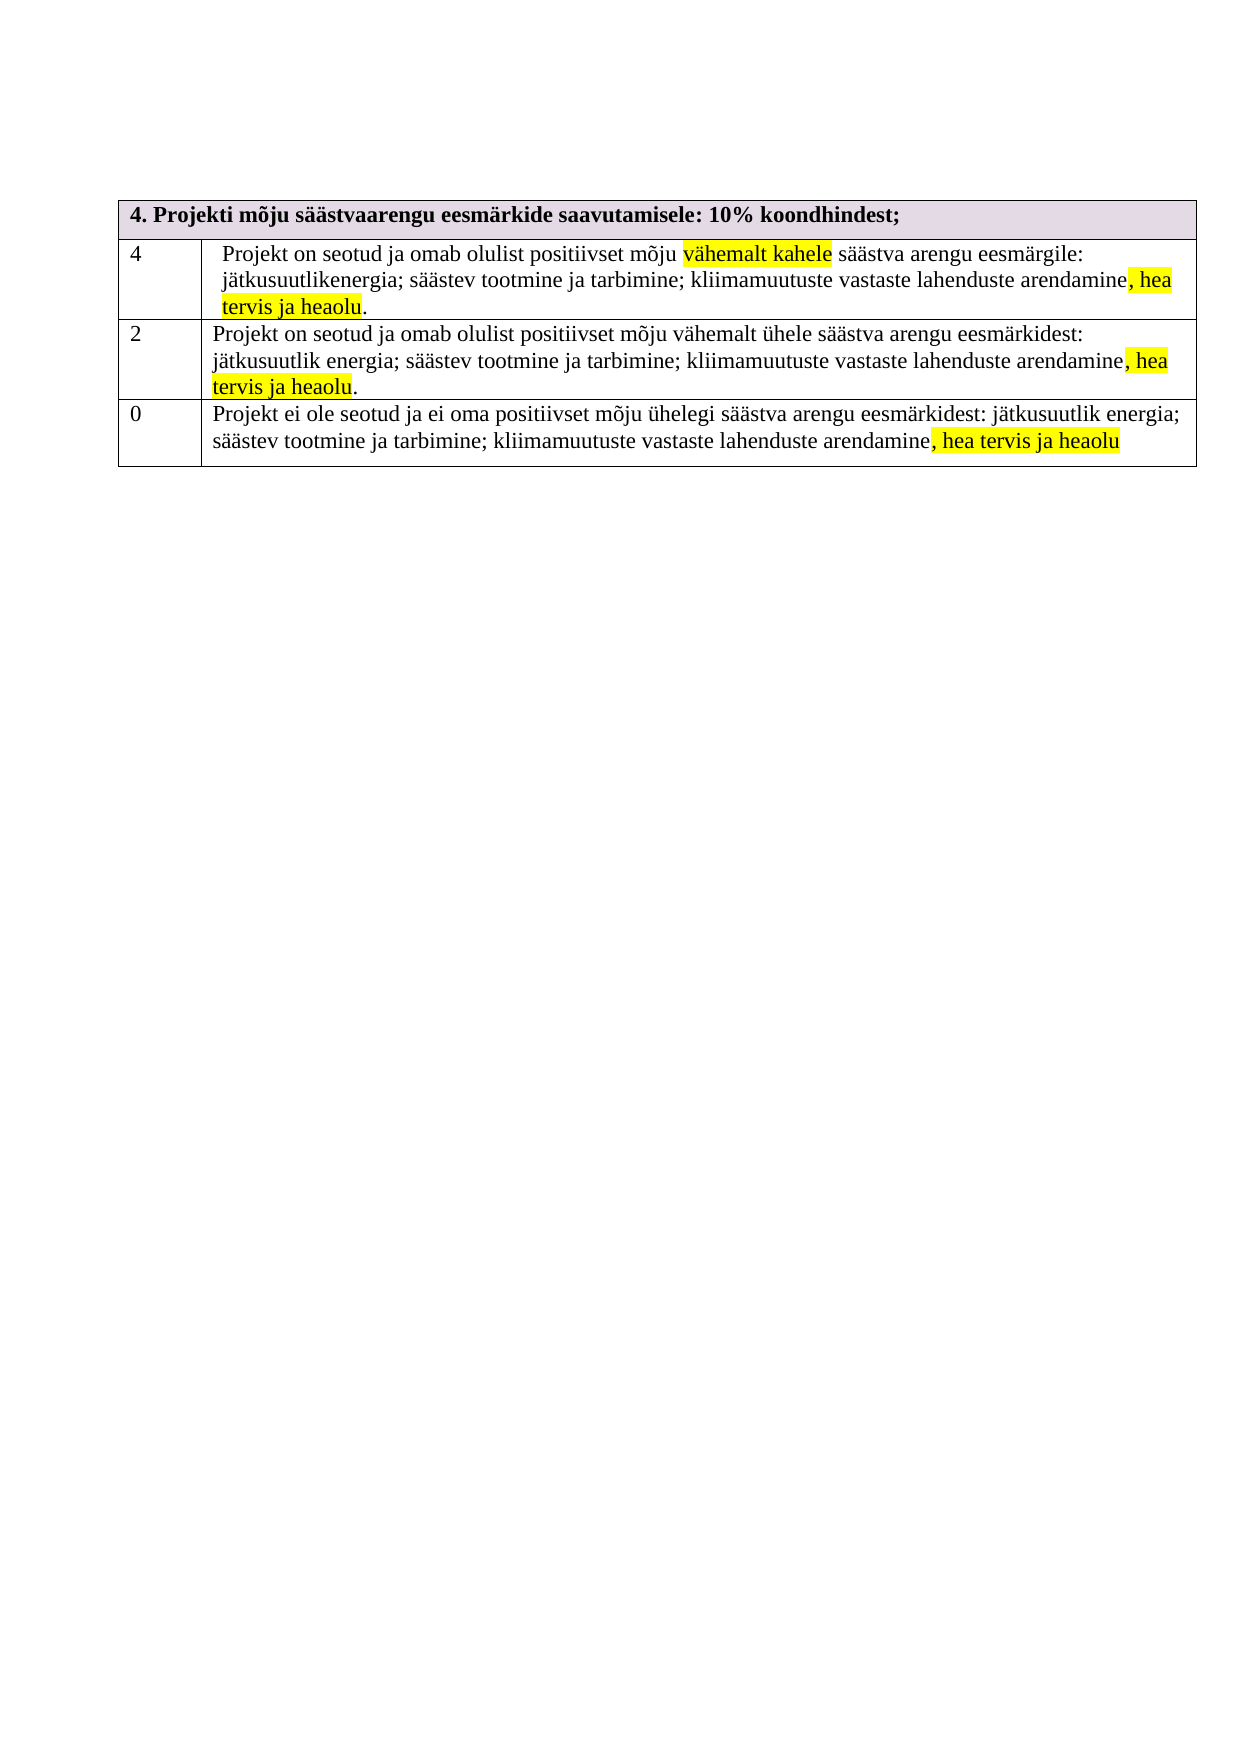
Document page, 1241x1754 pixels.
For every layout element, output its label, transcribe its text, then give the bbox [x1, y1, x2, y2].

table_cell 4. Projekti mõju säästvaarengu eesmärkide saavutamisele: 10% koondhindest; [119, 201, 1196, 239]
table_cell 4 [119, 240, 201, 319]
table_cell Projekt on seotud ja omab olulist positiivset mõju vähemalt ühele säästva arengu eesmärkidest: jätkusuutlik energia; säästev tootmine ja tarbimine; kliimamuutuste vastaste lahenduste arendamine, hea tervis ja heaolu. [202, 320, 1196, 399]
table_cell 2 [119, 320, 201, 399]
table_cell Projekt ei ole seotud ja ei oma positiivset mõju ühelegi säästva arengu eesmärkidest: jätkusuutlik energia; säästev tootmine ja tarbimine; kliimamuutuste vastaste lahenduste arendamine, hea tervis ja heaolu [202, 400, 1196, 466]
table_cell Projekt on seotud ja omab olulist positiivset mõju vähemalt kahele säästva arengu eesmärgile: jätkusuutlikenergia; säästev tootmine ja tarbimine; kliimamuutuste vastaste lahenduste arendamine, hea tervis ja heaolu. [202, 240, 1196, 319]
table_cell 0 [119, 400, 201, 466]
